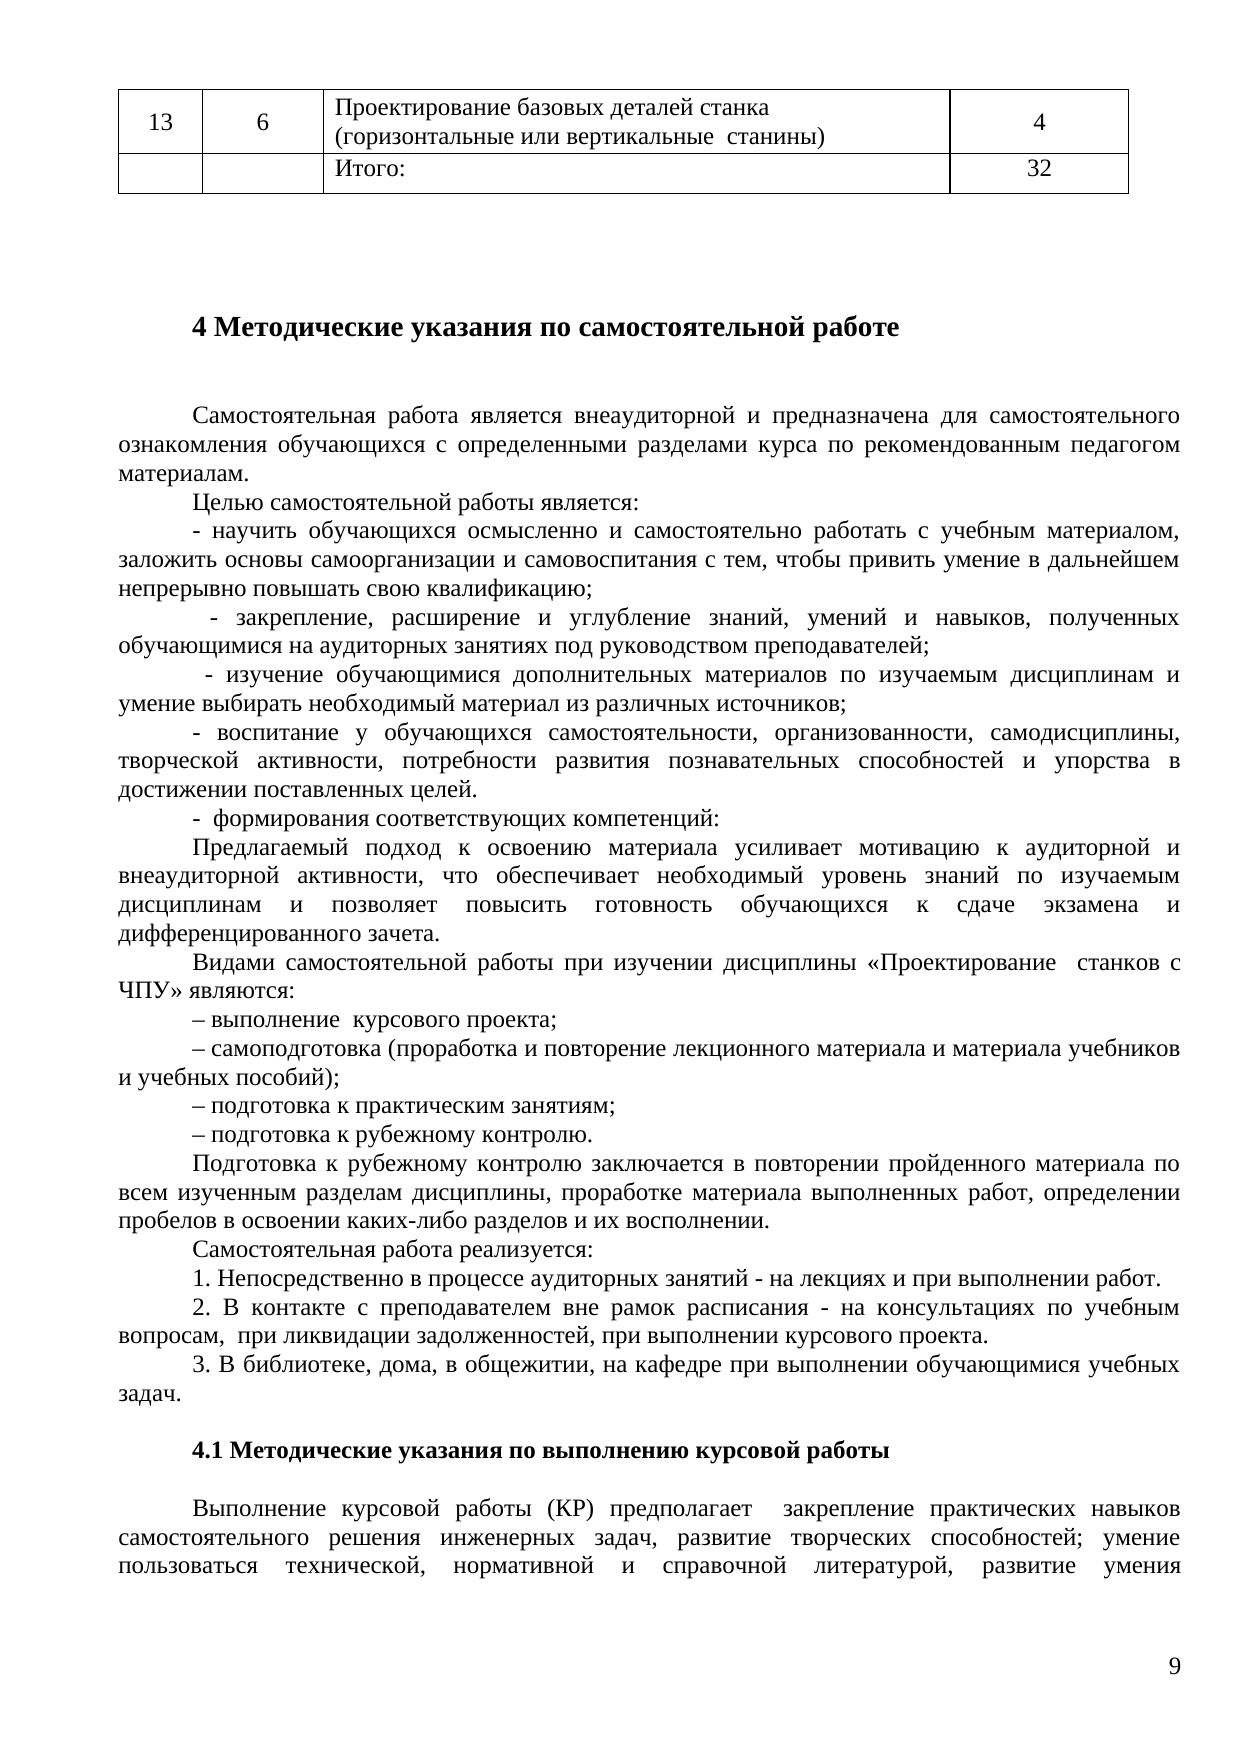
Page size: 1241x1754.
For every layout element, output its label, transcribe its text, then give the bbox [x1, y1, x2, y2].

table_cell [203, 154, 323, 193]
text – подготовка к рубежному контролю. [118, 1119, 1181, 1148]
table_cell [119, 154, 202, 193]
table_cell 6 [203, 90, 323, 152]
text 2. В контакте с преподавателем вне рамок расписания - на консультациях по учебным вопросам, при ликвидации задолженностей, при выполнении курсового проекта. [118, 1292, 1181, 1349]
text Подготовка к рубежному контролю заключается в повторении пройденного материала по всем изученным разделам дисциплины, проработке материала выполненных работ, определении пробелов в освоении каких-либо разделов и их восполнении. [118, 1148, 1181, 1234]
text - закрепление, расширение и углубление знаний, умений и навыков, полученных обучающимися на аудиторных занятиях под руководством преподавателей; [118, 602, 1181, 659]
text 3. В библиотеке, дома, в общежитии, на кафедре при выполнении обучающимися учебных задач. [118, 1349, 1181, 1407]
text Предлагаемый подход к освоению материала усиливает мотивацию к аудиторной и внеаудиторной активности, что обеспечивает необходимый уровень знаний по изучаемым дисциплинам и позволяет повысить готовность обучающихся к сдаче экзамена и дифференцированного зачета. [118, 832, 1181, 947]
text Самостоятельная работа является внеаудиторной и предназначена для самостоятельного ознакомления обучающихся с определенными разделами курса по рекомендованным педагогом материалам. [118, 400, 1181, 487]
text Видами самостоятельной работы при изучении дисциплины «Проектирование станков с ЧПУ» являются: [118, 947, 1181, 1004]
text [118, 1493, 1181, 1579]
subtitle 4 Методические указания по самостоятельной работе [118, 309, 1181, 343]
table_cell 4 [951, 90, 1128, 152]
text 1. Непосредственно в процессе аудиторных занятий - на лекциях и при выполнении работ. [118, 1263, 1181, 1292]
text – подготовка к практическим занятиям; [118, 1090, 1181, 1119]
text Самостоятельная работа реализуется: [118, 1234, 1181, 1263]
subtitle 4.1 Методические указания по выполнению курсовой работы [118, 1435, 1181, 1464]
table_cell Проектирование базовых деталей станка (горизонтальные или вертикальные станины) [324, 90, 949, 152]
table_cell 32 [951, 154, 1128, 193]
text - научить обучающихся осмысленно и самостоятельно работать с учебным материалом, заложить основы самоорганизации и самовоспитания с тем, чтобы привить умение в дальнейшем непрерывно повышать свою квалификацию; [118, 515, 1181, 602]
text – выполнение курсового проекта; [118, 1004, 1181, 1033]
text - воспитание у обучающихся самостоятельности, организованности, самодисциплины, творческой активности, потребности развития познавательных способностей и упорства в достижении поставленных целей. [118, 717, 1181, 803]
text - формирования соответствующих компетенций: [118, 803, 1181, 832]
table_cell Итого: [324, 154, 949, 193]
table_cell 13 [119, 90, 202, 152]
text - изучение обучающимися дополнительных материалов по изучаемым дисциплинам и умение выбирать необходимый материал из различных источников; [118, 659, 1181, 717]
text Целью самостоятельной работы является: [118, 487, 1181, 515]
text – самоподготовка (проработка и повторение лекционного материала и материала учебников и учебных пособий); [118, 1033, 1181, 1090]
